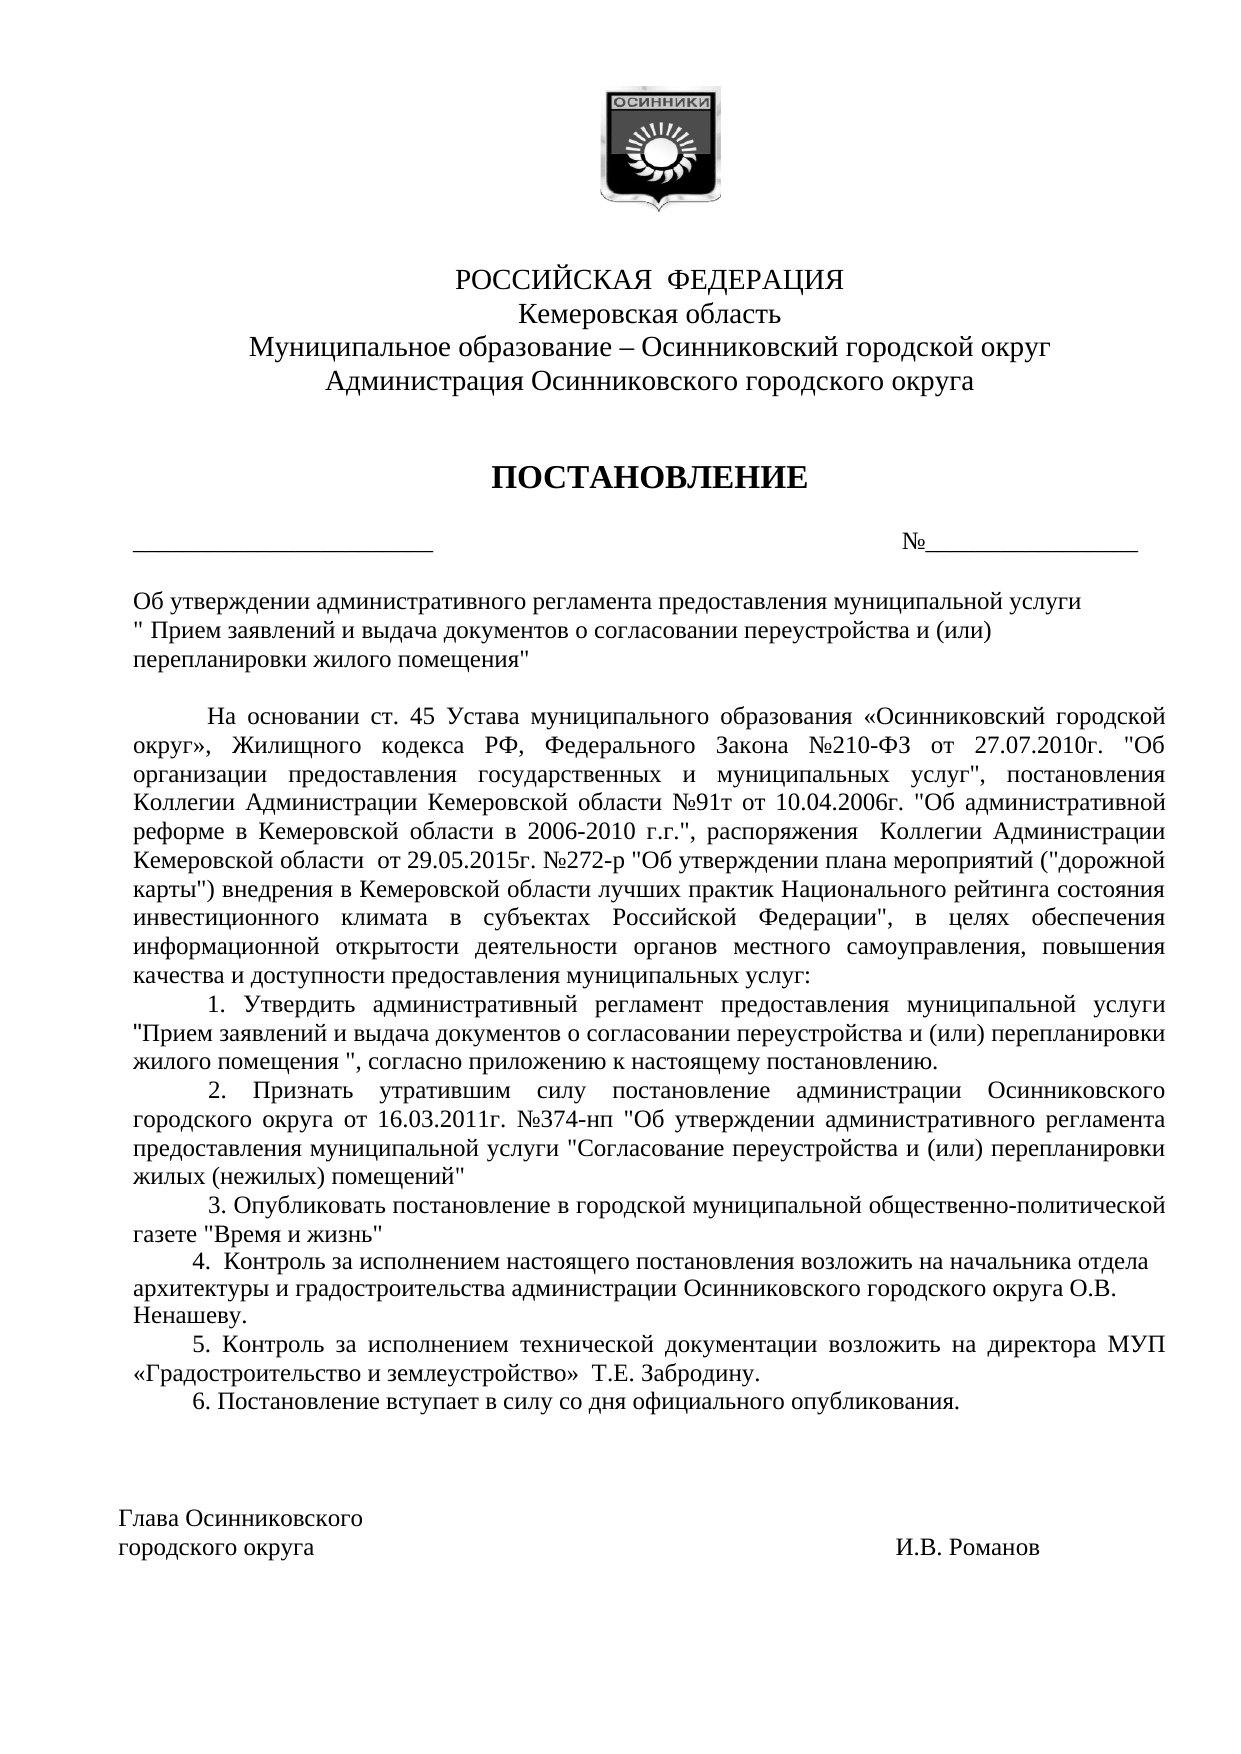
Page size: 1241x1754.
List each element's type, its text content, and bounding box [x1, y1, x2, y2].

text ________________________ №_________________ [133, 526, 1166, 555]
text 5. Контроль за исполнением технической документации возложить на директора МУП «Градостроительство и землеустройство» Т.Е. Забродину. [133, 1329, 1166, 1386]
text 1. Утвердить административный регламент предоставления муниципальной услуги "Прием заявлений и выдача документов о согласовании переустройства и (или) перепланировки жилого помещения ", согласно приложению к настоящему постановлению. [133, 989, 1166, 1075]
text Администрация Осинниковского городского округа [133, 363, 1166, 397]
text Об утверждении административного регламента предоставления муниципальной услуги [133, 586, 1166, 615]
text 2. Признать утратившим силу постановление администрации Осинниковского городского округа от 16.03.2011г. №374-нп "Об утверждении административного регламента предоставления муниципальной услуги "Согласование переустройства и (или) перепланировки жилых (нежилых) помещений" [133, 1075, 1166, 1190]
text 3. Опубликовать постановление в городской муниципальной общественно-политической газете "Время и жизнь" [133, 1190, 1166, 1248]
text " Прием заявлений и выдача документов о согласовании переустройства и (или) перепланировки жилого помещения" [133, 615, 1166, 672]
text РОССИЙСКАЯ ФЕДЕРАЦИЯ [133, 262, 1166, 296]
text Кемеровская область [133, 296, 1166, 329]
text Глава Осинниковского [118, 1503, 1166, 1532]
text На основании ст. 45 Устава муниципального образования «Осинниковский городской округ», Жилищного кодекса РФ, Федерального Закона №210-ФЗ от 27.07.2010г. "Об организации предоставления государственных и муниципальных услуг", постановления Коллегии Администрации Кемеровской области №91т от 10.04.2006г. "Об административной реформе в Кемеровской области в 2006-2010 г.г.", распоряжения Коллегии Администрации Кемеровской области от 29.05.2015г. №272-р "Об утверждении плана мероприятий ("дорожной карты") внедрения в Кемеровской области лучших практик Национального рейтинга состояния инвестиционного климата в субъектах Российской Федерации", в целях обеспечения информационной открытости деятельности органов местного самоуправления, повышения качества и доступности предоставления муниципальных услуг: [133, 701, 1166, 989]
text городского округа И.В. Романов [118, 1532, 1166, 1561]
text 4. Контроль за исполнением настоящего постановления возложить на начальника отдела архитектуры и градостроительства администрации Осинниковского городского округа О.В. Ненашеву. [133, 1248, 1166, 1329]
text Муниципальное образование – Осинниковский городской округ [133, 329, 1166, 363]
text ПОСТАНОВЛЕНИЕ [133, 464, 1166, 495]
text 6. Постановление вступает в силу со дня официального опубликования. [133, 1386, 1166, 1415]
